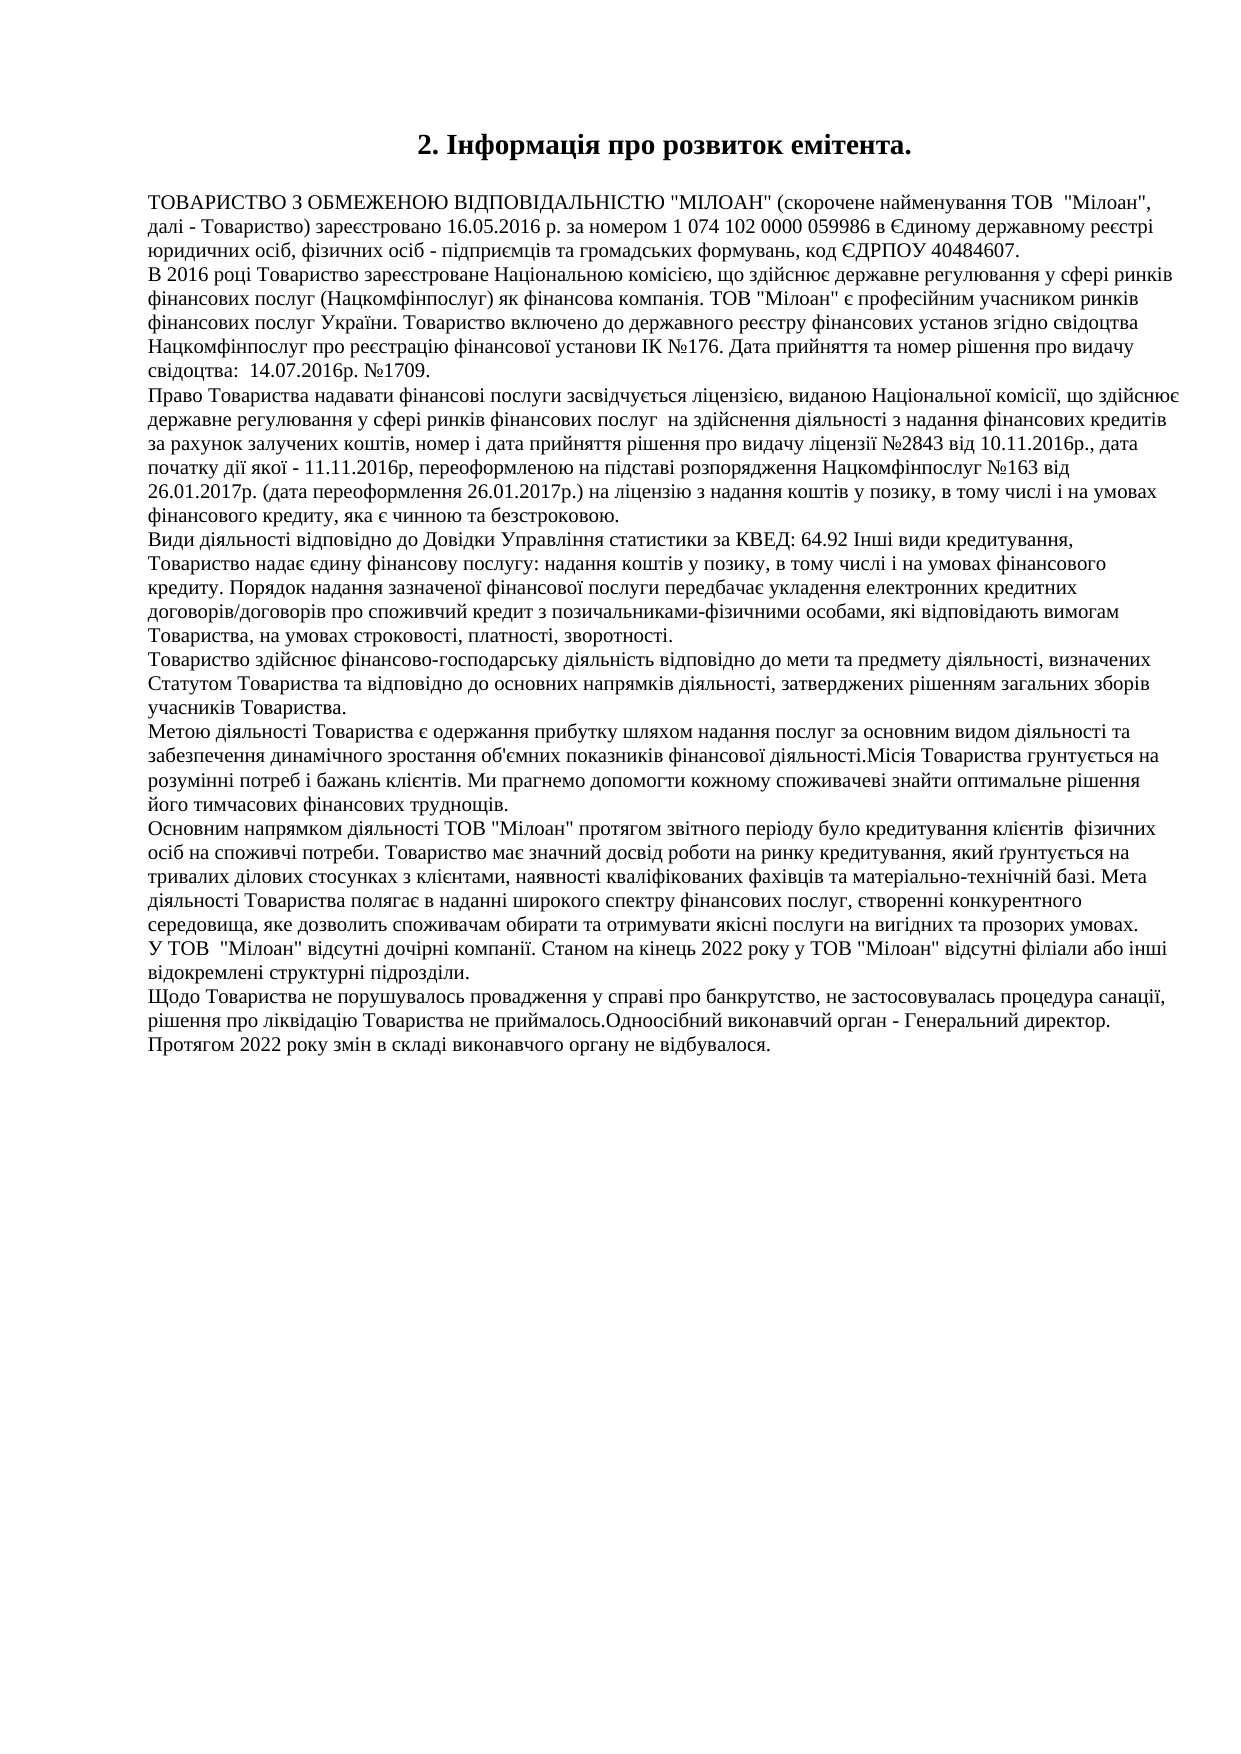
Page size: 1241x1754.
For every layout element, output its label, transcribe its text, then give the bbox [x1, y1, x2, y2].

text Товариство надає єдину фінансову послугу: надання коштів у позику, в тому числі і на умовах фінансового кредиту. Порядок надання зазначеної фінансової послуги передбачає укладення електронних кредитних договорів/договорів про споживчий кредит з позичальниками-фізичними особами, які відповідають вимогам Товариства, на умовах строковості, платності, зворотності. [148, 551, 1181, 647]
text У ТОВ "Мілоан" відсутні дочірні компанії. Станом на кінець 2022 року у ТОВ "Мілоан" відсутні філіали або інші відокремлені структурні підрозділи. [148, 936, 1181, 984]
text 2. Інформація про розвиток емітента. [148, 127, 1181, 161]
text Право Товариства надавати фінансові послуги засвідчується ліцензією, виданою Національної комісії, що здійснює державне регулювання у сфері ринків фінансових послуг на здійснення діяльності з надання фінансових кредитів за рахунок залучених коштів, номер і дата прийняття рішення про видачу ліцензії №2843 від 10.11.2016р., дата початку дії якої - 11.11.2016р, переоформленою на підставі розпорядження Нацкомфінпослуг №163 від 26.01.2017р. (дата переоформлення 26.01.2017р.) на ліцензію з надання коштів у позику, в тому числі і на умовах фінансового кредиту, яка є чинною та безстроковою. [148, 382, 1181, 527]
text ТОВАРИСТВО З ОБМЕЖЕНОЮ ВІДПОВІДАЛЬНІСТЮ "МІЛОАН" (скорочене найменування ТОВ "Мілоан", далі - Товариство) зареєстровано 16.05.2016 р. за номером 1 074 102 0000 059986 в Єдиному державному реєстрі юридичних осіб, фізичних осіб - підприємців та громадських формувань, код ЄДРПОУ 40484607. [148, 190, 1181, 262]
text Товариство здiйснює фінансово-господарську дiяльнiсть вiдповiдно до мети та предмету дiяльностi, визначених Статутом Товариства та відповідно до основних напрямкiв дiяльностi, затверджених рiшенням загальних зборiв учасників Товариства. [148, 647, 1181, 719]
text Метою діяльності Товариства є одержання прибутку шляхом надання послуг за основним видом діяльності та забезпечення динамічного зростання об'ємних показників фінансової діяльності.Місія Товариства грунтується на розумінні потреб і бажань клієнтів. Ми прагнемо допомогти кожному споживачеві знайти оптимальне рішення його тимчасових фінансових труднощів. [148, 719, 1181, 816]
text Основним напрямком діяльності ТОВ "Мілоан" протягом звітного періоду було кредитування клієнтів фізичних осіб на споживчі потреби. Товариство має значний досвід роботи на ринку кредитування, який ґрунтується на тривалих ділових стосунках з клієнтами, наявності кваліфікованих фахівців та матеріально-технічній базі. Мета діяльності Товариства полягає в наданні широкого спектру фінансових послуг, створенні конкурентного середовища, яке дозволить споживачам обирати та отримувати якісні послуги на вигідних та прозорих умовах. [148, 816, 1181, 936]
text Види діяльності відповідно до Довідки Управління статистики за КВЕД: 64.92 Інші види кредитування, [148, 527, 1181, 551]
text Щодо Товариства не порушувалось провадження у справі про банкрутство, не застосовувалась процедура санації, рішення про ліквідацію Товариства не приймалось.Одноосібний виконавчий орган - Генеральний директор. Протягом 2022 року змін в складі виконавчого органу не відбувалося. [148, 984, 1181, 1056]
text В 2016 році Товариство зареєстроване Національною комісією, що здійснює державне регулювання у сфері ринків фінансових послуг (Нацкомфінпослуг) як фінансова компанія. ТОВ "Мілоан" є професійним учасником ринків фінансових послуг України. Товариство включено до державного реєстру фінансових установ згідно свідоцтва Нацкомфінпослуг про реєстрацію фінансової установи ІК №176. Дата прийняття та номер рішення про видачу свідоцтва: 14.07.2016р. №1709. [148, 262, 1181, 382]
